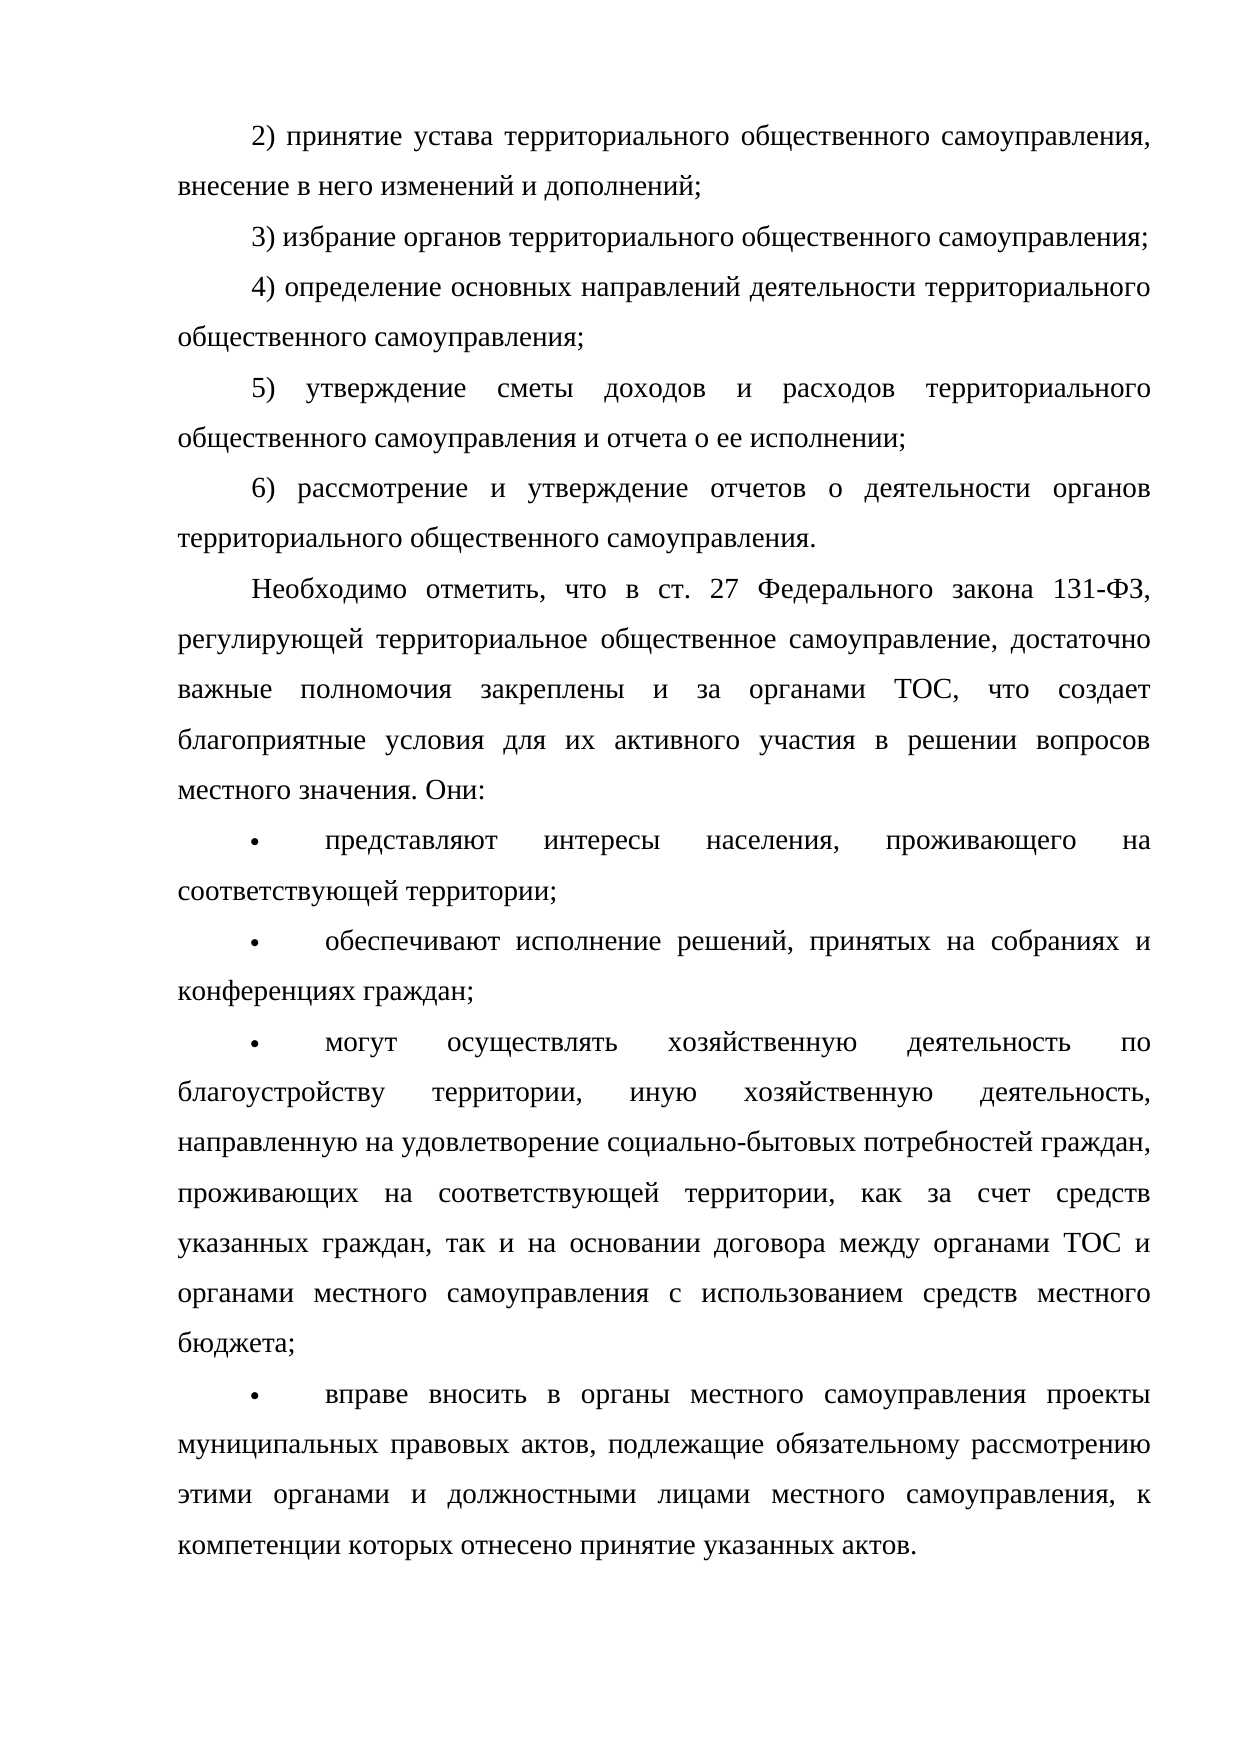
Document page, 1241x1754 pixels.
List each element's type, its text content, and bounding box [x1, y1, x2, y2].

list вправе вносить в органы местного самоуправления проекты муниципальных правовых актов, подлежащие обязательному рассмотрению этими органами и должностными лицами местного самоуправления, к компетенции которых отнесено принятие указанных актов. [177, 1376, 1152, 1560]
text 3) избрание органов территориального общественного самоуправления; [177, 219, 1152, 252]
text 5) утверждение сметы доходов и расходов территориального общественного самоуправления и отчета о ее исполнении; [177, 370, 1152, 453]
text 4) определение основных направлений деятельности территориального общественного самоуправления; [177, 269, 1152, 353]
list представляют интересы населения, проживающего на соответствующей территории; [177, 822, 1152, 906]
list обеспечивают исполнение решений, принятых на собраниях и конференциях граждан; [177, 923, 1152, 1007]
text 2) принятие устава территориального общественного самоуправления, внесение в него изменений и дополнений; [177, 118, 1152, 202]
list могут осуществлять хозяйственную деятельность по благоустройству территории, иную хозяйственную деятельность, направленную на удовлетворение социально-бытовых потребностей граждан, проживающих на соответствующей территории, как за счет средств указанных граждан, так и на основании договора между органами ТОС и органами местного самоуправления с использованием средств местного бюджета; [177, 1024, 1152, 1359]
text 6) рассмотрение и утверждение отчетов о деятельности органов территориального общественного самоуправления. [177, 470, 1152, 554]
text Необходимо отметить, что в ст. 27 Федерального закона 131-ФЗ, регулирующей территориальное общественное самоуправление, достаточно важные полномочия закреплены и за органами ТОС, что создает благоприятные условия для их активного участия в решении вопросов местного значения. Они: [177, 571, 1152, 806]
